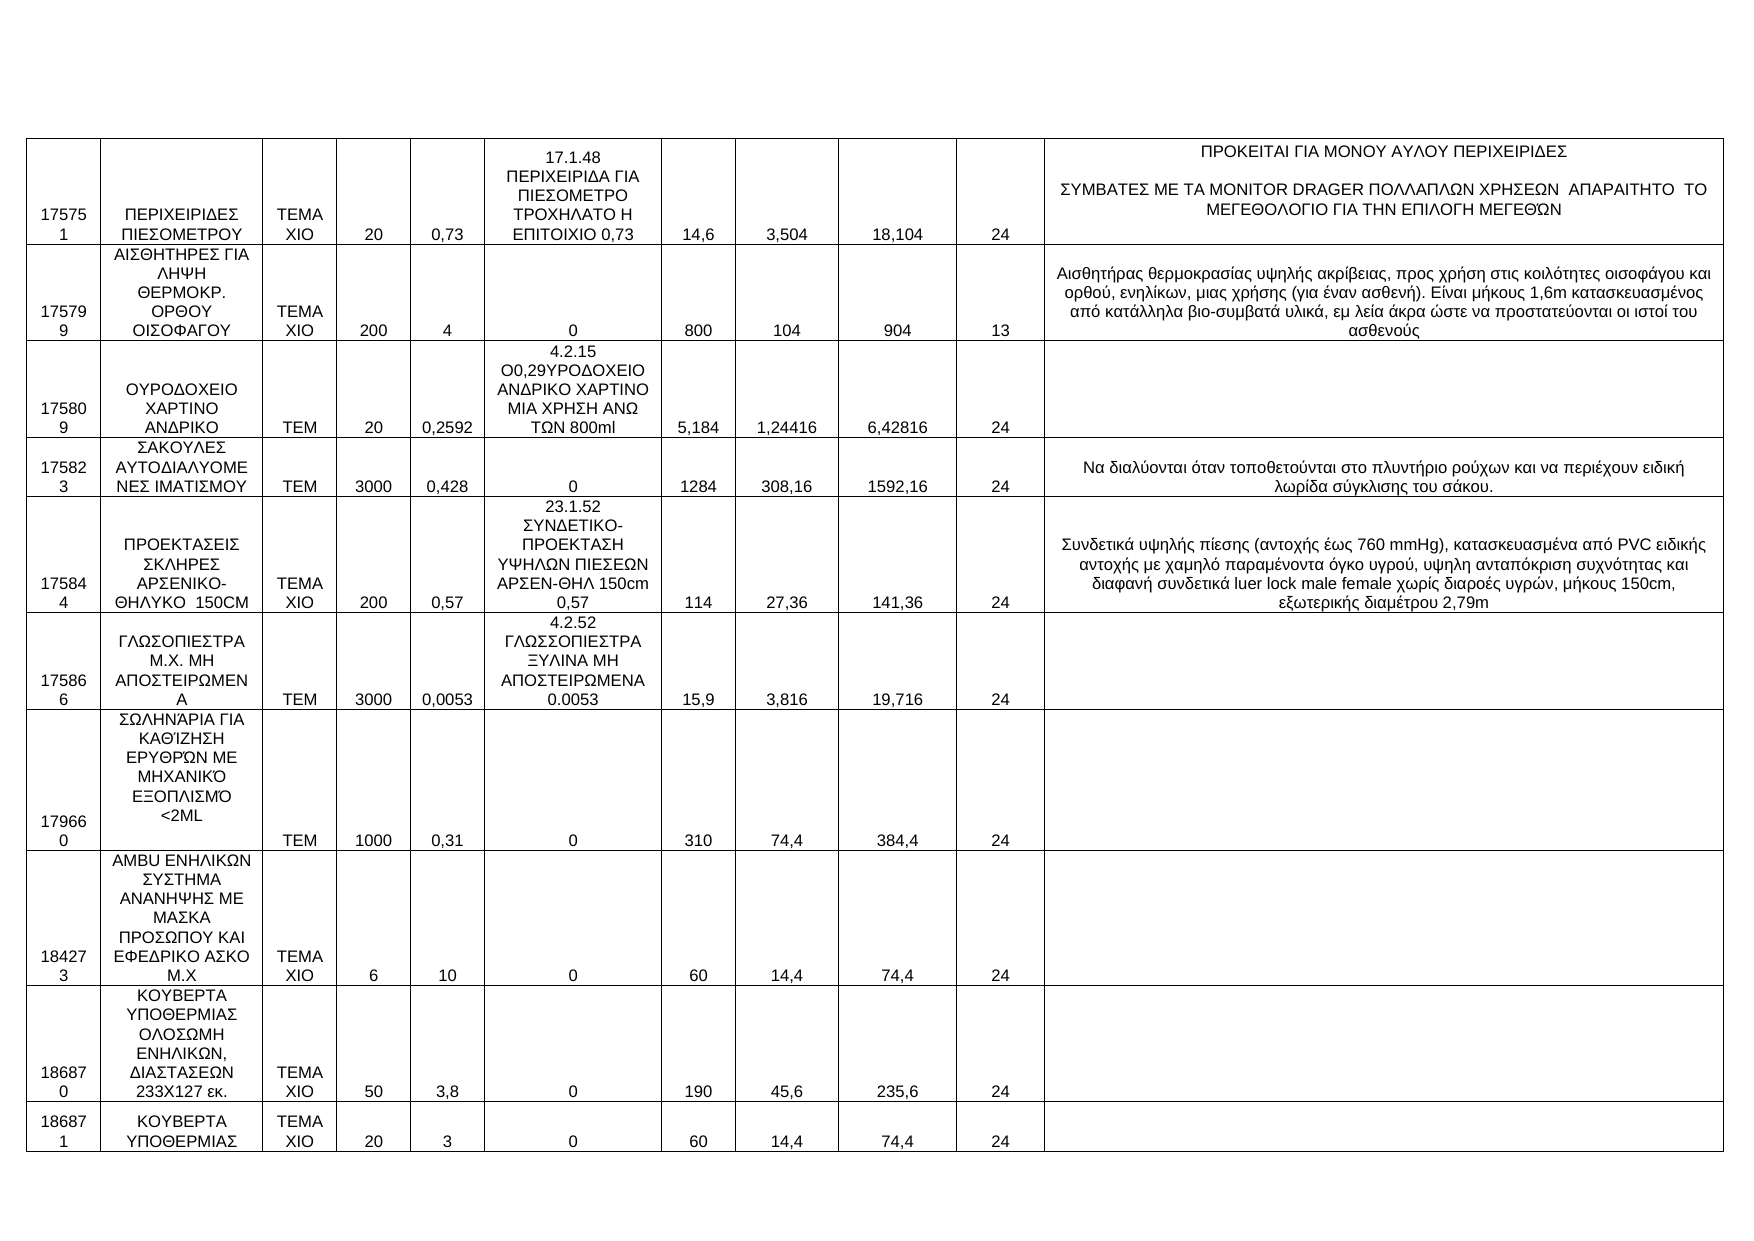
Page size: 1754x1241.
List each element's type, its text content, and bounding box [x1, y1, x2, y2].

table_cell 20 [337, 341, 410, 437]
table_cell 0,2592 [411, 341, 484, 437]
table_cell 15,9 [662, 613, 735, 709]
table_cell 14,4 [736, 851, 838, 985]
table_cell ΚΟΥΒΕΡΤΑ ΥΠΟΘΕΡΜΙΑΣ ΟΛΟΣΩΜΗ ΕΝΗΛΙΚΩΝ, ΔΙΑΣΤΑΣΕΩΝ 233Χ127 εκ. [101, 986, 262, 1101]
table_cell 13 [957, 245, 1044, 340]
table_cell 24 [957, 139, 1044, 243]
table_cell 179660 [27, 710, 100, 850]
table_cell [1045, 1102, 1723, 1151]
table_cell 310 [662, 710, 735, 850]
table_cell 190 [662, 986, 735, 1101]
table_cell TEM [263, 613, 336, 709]
table_cell 0 [485, 1102, 661, 1151]
table_cell ΟΥΡΟΔΟΧΕΙΟ ΧΑΡΤΙΝΟ ΑΝΔΡΙΚΟ [101, 341, 262, 437]
table_cell 74,4 [839, 851, 956, 985]
table_cell ΠΕΡΙΧΕΙΡΙΔΕΣ ΠΙΕΣΟΜΕΤΡΟΥ [101, 139, 262, 243]
table_cell 104 [736, 245, 838, 340]
table_cell 60 [662, 851, 735, 985]
table_cell 74,4 [736, 710, 838, 850]
table_cell 17.1.48 ΠΕΡΙΧΕΙΡΙΔΑ ΓΙΑ ΠΙΕΣΟΜΕΤΡΟ ΤΡΟΧΗΛΑΤΟ Η ΕΠΙΤΟΙΧΙΟ 0,73 [485, 139, 661, 243]
table_cell AMBU ΕΝΗΛΙΚΩΝ ΣΥΣΤΗΜΑ ΑΝΑΝΗΨΗΣ ΜΕ ΜΑΣΚΑ ΠΡΟΣΩΠΟΥ ΚΑΙ ΕΦΕΔΡΙΚΟ ΑΣΚΟ Μ.Χ [101, 851, 262, 985]
table_cell 186871 [27, 1102, 100, 1151]
table_cell 175823 [27, 438, 100, 496]
table_cell ΣΑΚΟΥΛΕΣ ΑΥΤΟΔΙΑΛΥΟΜΕΝΕΣ ΙΜΑΤΙΣΜΟΥ [101, 438, 262, 496]
table_cell 6 [337, 851, 410, 985]
table_cell ΤΕΜΑΧΙΟ [263, 139, 336, 243]
table_cell 24 [957, 710, 1044, 850]
table_cell 24 [957, 438, 1044, 496]
table_cell 904 [839, 245, 956, 340]
table_cell 175866 [27, 613, 100, 709]
table_cell ΤΕΜΑΧΙΟ [263, 1102, 336, 1151]
table_cell [1045, 710, 1723, 850]
table_cell 27,36 [736, 497, 838, 612]
table_cell 14,4 [736, 1102, 838, 1151]
table_cell 0 [485, 986, 661, 1101]
table_cell TEM [263, 341, 336, 437]
table_cell TEM [263, 438, 336, 496]
table_cell 60 [662, 1102, 735, 1151]
table_cell 200 [337, 245, 410, 340]
table_cell 74,4 [839, 1102, 956, 1151]
table_cell 186870 [27, 986, 100, 1101]
table_cell 4.2.52 ΓΛΩΣΣΟΠΙΕΣΤΡΑ ΞΥΛΙΝΑ ΜΗ ΑΠΟΣΤΕΙΡΩΜΕΝΑ 0.0053 [485, 613, 661, 709]
table_cell 3,8 [411, 986, 484, 1101]
table_cell [1045, 986, 1723, 1101]
table_cell ΤΕΜΑΧΙΟ [263, 245, 336, 340]
table_cell 23.1.52 ΣΥΝΔΕΤΙΚΟ-ΠΡΟΕΚΤΑΣΗ ΥΨΗΛΩΝ ΠΙΕΣΕΩΝ ΑΡΣΕΝ-ΘΗΛ 150cm 0,57 [485, 497, 661, 612]
table_cell [1045, 341, 1723, 437]
table_cell 50 [337, 986, 410, 1101]
table_cell ΠΡΟΕΚΤΑΣΕΙΣ ΣΚΛΗΡΕΣ ΑΡΣΕΝΙΚΟ-ΘΗΛΥΚΟ 150CM [101, 497, 262, 612]
table_cell ΤΕΜΑΧΙΟ [263, 986, 336, 1101]
table_cell ΤΕΜΑΧΙΟ [263, 497, 336, 612]
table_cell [101, 1102, 262, 1151]
table_cell 114 [662, 497, 735, 612]
table_cell 4.2.15 Ο0,29ΥΡΟΔΟΧΕΙΟ ΑΝΔΡΙΚΟ ΧΑΡΤΙΝΟ ΜΙΑ ΧΡΗΣΗ ΑΝΩ ΤΩΝ 800ml [485, 341, 661, 437]
table_cell 3,504 [736, 139, 838, 243]
table_cell 45,6 [736, 986, 838, 1101]
table_cell 800 [662, 245, 735, 340]
table_cell 200 [337, 497, 410, 612]
table_cell Συνδετικά υψηλής πίεσης (αντοχής έως 760 mmHg), κατασκευασμένα από PVC ειδικής αντοχής με χαμηλό παραμένοντα όγκο υγρού, υψηλη ανταπόκριση συχνότητας και διαφανή συνδετικά luer lock male female χωρίς διαροές υγρών, μήκους 150cm, εξωτερικής διαμέτρου 2,79m [1045, 497, 1723, 612]
table_cell 10 [411, 851, 484, 985]
table_cell 308,16 [736, 438, 838, 496]
table_cell 0 [485, 245, 661, 340]
table_cell 175799 [27, 245, 100, 340]
table_cell 0 [485, 710, 661, 850]
table_cell 175809 [27, 341, 100, 437]
table_cell ΑΙΣΘΗΤΗΡΕΣ ΓΙΑ ΛΗΨΗ ΘΕΡΜΟΚΡ. ΟΡΘΟΥ ΟΙΣΟΦΑΓΟΥ [101, 245, 262, 340]
table_cell 20 [337, 1102, 410, 1151]
table_cell 184273 [27, 851, 100, 985]
table_cell 24 [957, 851, 1044, 985]
table_cell [1045, 851, 1723, 985]
table_cell 384,4 [839, 710, 956, 850]
table_cell 0,31 [411, 710, 484, 850]
table_cell ΠΡΟΚΕΙΤΑΙ ΓΙΑ ΜΟΝΟΥ ΑΥΛΟΥ ΠΕΡΙΧΕΙΡΙΔΕΣ ΣΥΜΒΑΤΕΣ ΜΕ ΤΑ MONITOR DRAGER ΠΟΛΛΑΠΛΩΝ ΧΡΗΣΕΩΝ ΑΠΑΡΑΙΤΗΤΟ ΤΟ ΜΕΓΕΘΟΛΟΓΙΟ ΓΙΑ ΤΗΝ ΕΠΙΛΟΓΗ ΜΕΓΕΘΏΝ [1045, 139, 1723, 243]
table_cell 1000 [337, 710, 410, 850]
table_cell 6,42816 [839, 341, 956, 437]
table_cell 3,816 [736, 613, 838, 709]
table_cell 24 [957, 497, 1044, 612]
table_cell [1045, 613, 1723, 709]
table_cell 0,428 [411, 438, 484, 496]
table_cell 4 [411, 245, 484, 340]
table_cell 24 [957, 341, 1044, 437]
table_cell Να διαλύονται όταν τοποθετούνται στο πλυντήριο ρούχων και να περιέχουν ειδική λωρίδα σύγκλισης του σάκου. [1045, 438, 1723, 496]
table_cell 0 [485, 438, 661, 496]
table_cell 24 [957, 1102, 1044, 1151]
table_cell 14,6 [662, 139, 735, 243]
table_cell 18,104 [839, 139, 956, 243]
table_cell 0,0053 [411, 613, 484, 709]
table_cell 24 [957, 986, 1044, 1101]
table_cell TEM [263, 710, 336, 850]
table_cell 3000 [337, 438, 410, 496]
table_cell 24 [957, 613, 1044, 709]
table_cell ΓΛΩΣΟΠΙΕΣΤΡΑ Μ.Χ. ΜΗ ΑΠΟΣΤΕΙΡΩΜΕΝΑ [101, 613, 262, 709]
table_cell 0,73 [411, 139, 484, 243]
table_cell 1,24416 [736, 341, 838, 437]
table_cell Αισθητήρας θερμοκρασίας υψηλής ακρίβειας, προς χρήση στις κοιλότητες οισοφάγου και ορθού, ενηλίκων, μιας χρήσης (για έναν ασθενή). Είναι μήκους 1,6m κατασκευασμένος από κατάλληλα βιο-συμβατά υλικά, εμ λεία άκρα ώστε να προστατεύονται οι ιστοί του ασθενούς [1045, 245, 1723, 340]
table_cell 1284 [662, 438, 735, 496]
table_cell 3 [411, 1102, 484, 1151]
table_cell 1592,16 [839, 438, 956, 496]
table_cell 175844 [27, 497, 100, 612]
table_cell 19,716 [839, 613, 956, 709]
table_cell 0 [485, 851, 661, 985]
table_cell ΤΕΜΑΧΙΟ [263, 851, 336, 985]
table_cell 141,36 [839, 497, 956, 612]
table_cell ΣΩΛΗΝΆΡΙΑ ΓΙΑ ΚΑΘΊΖΗΣΗ ΕΡΥΘΡΏΝ ΜΕ ΜΗΧΑΝΙΚΌ ΕΞΟΠΛΙΣΜΌ <2ML [101, 710, 262, 850]
table_cell 0,57 [411, 497, 484, 612]
table_cell 3000 [337, 613, 410, 709]
table_cell 5,184 [662, 341, 735, 437]
table_cell 20 [337, 139, 410, 243]
table_cell 235,6 [839, 986, 956, 1101]
table_cell 175751 [27, 139, 100, 243]
